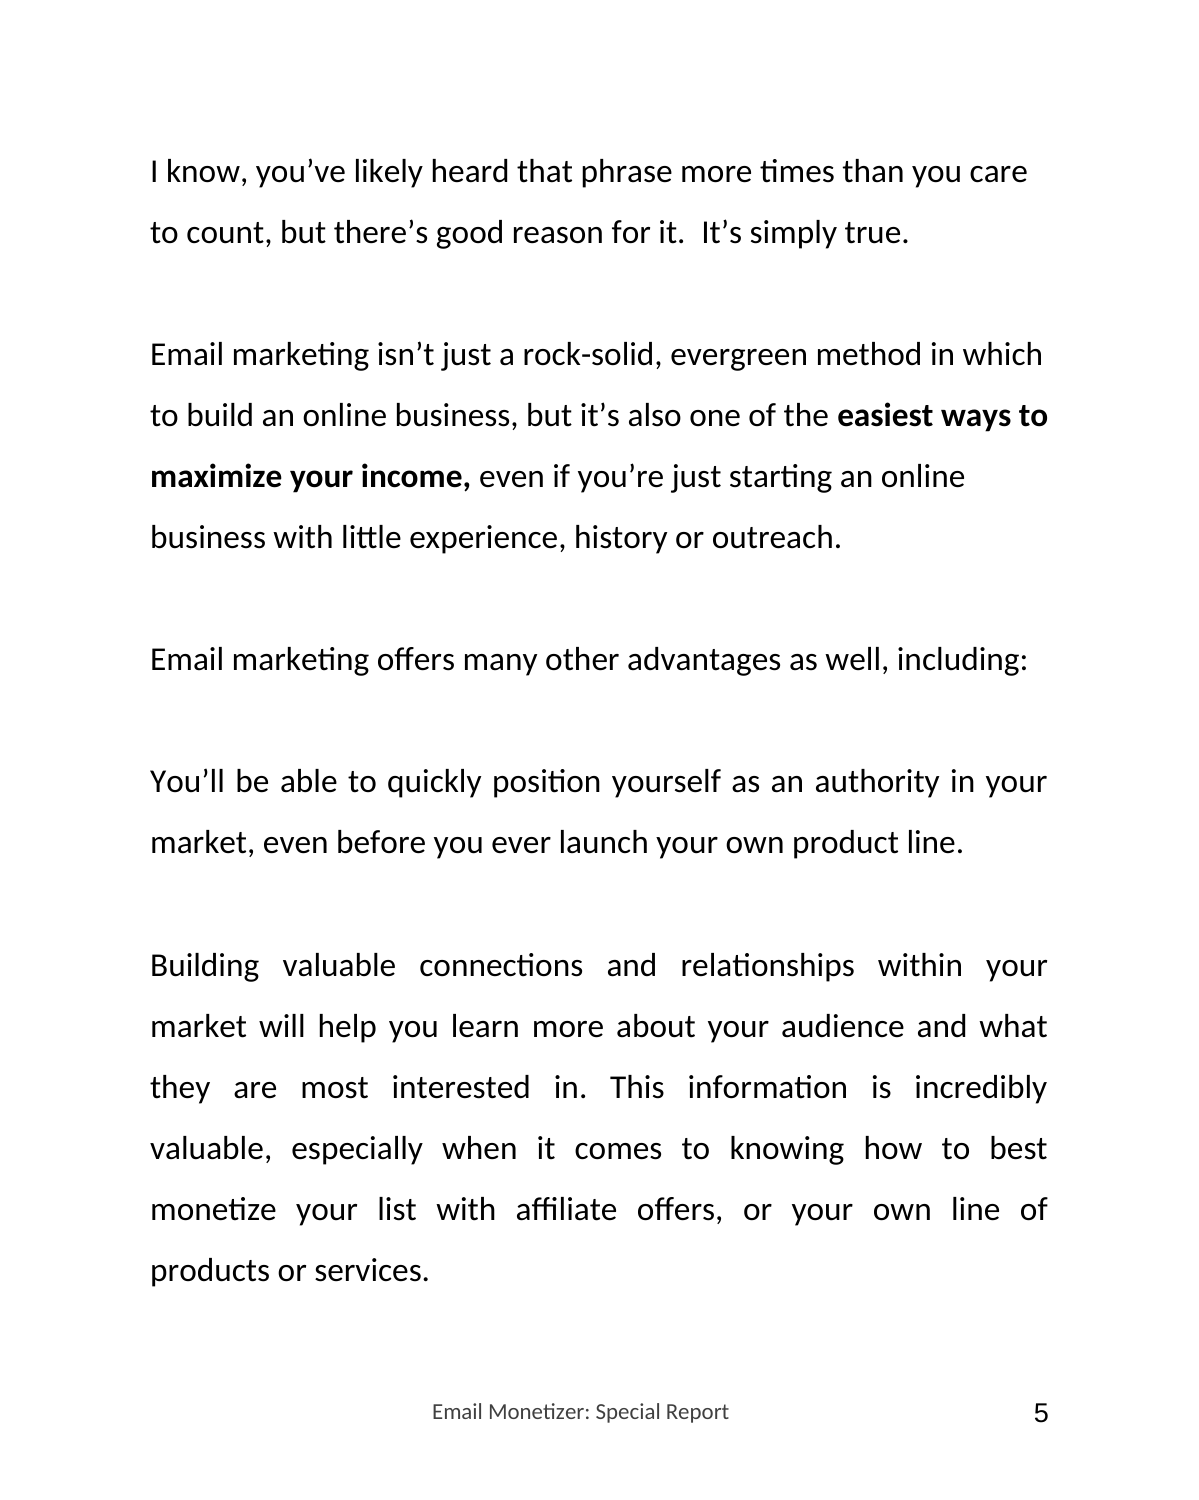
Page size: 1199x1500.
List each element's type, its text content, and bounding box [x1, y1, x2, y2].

text You’ll be able to quickly position yourself as an authority in your market, even before you ever launch your own product line. [150, 760, 1049, 862]
text Building valuable connections and relationships within your market will help you learn more about your audience and what they are most interested in. This information is incredibly valuable, especially when it comes to knowing how to best monetize your list with affiliate offers, or your own line of products or services. [150, 943, 1049, 1289]
text Email marketing offers many other advantages as well, including: [150, 638, 1049, 679]
text Email marketing isn’t just a rock-solid, evergreen method in which to build an online business, but it’s also one of the easiest ways to maximize your income, even if you’re just starting an online business with little experience, history or outreach. [150, 333, 1049, 557]
text I know, you’ve likely heard that phrase more times than you care to count, but there’s good reason for it. It’s simply true. [150, 150, 1049, 252]
